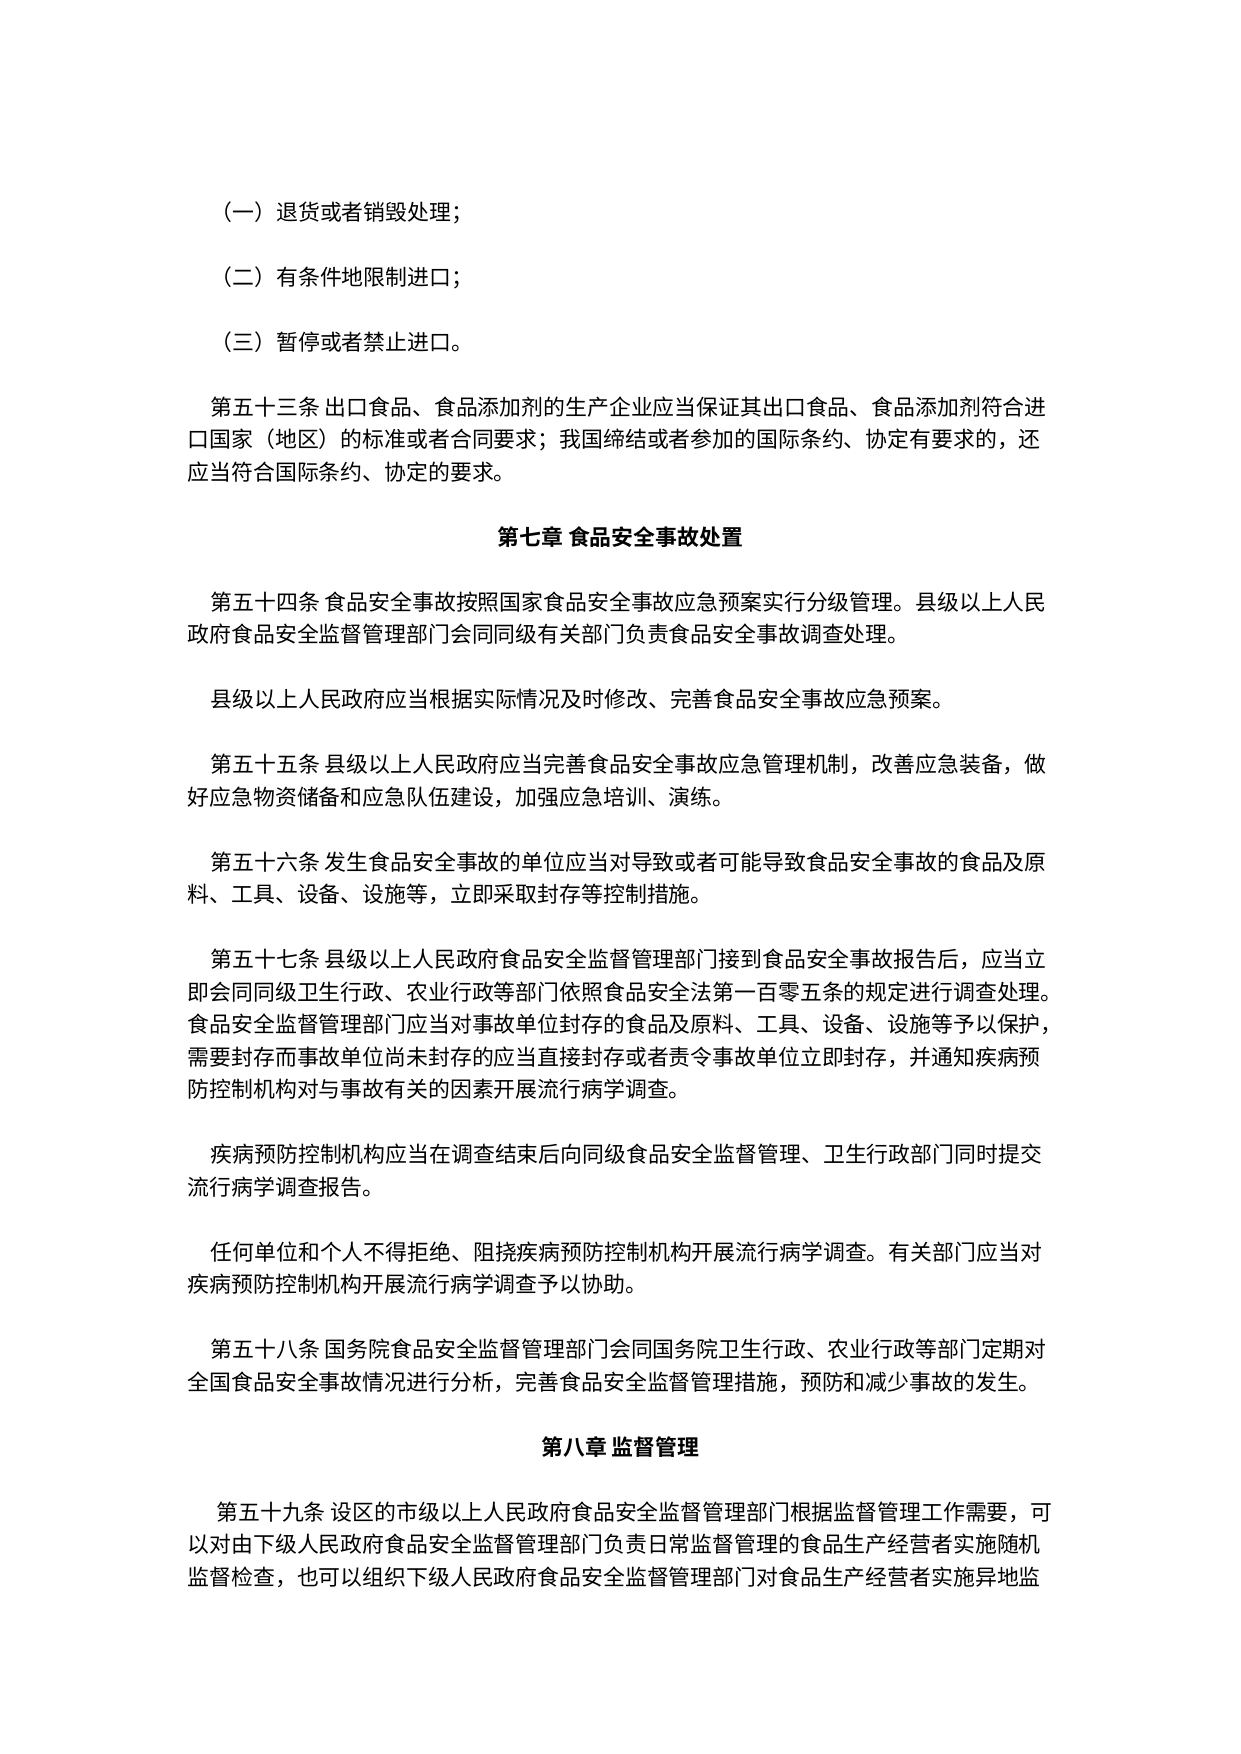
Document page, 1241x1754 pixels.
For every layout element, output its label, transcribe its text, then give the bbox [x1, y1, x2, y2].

text 第七章 食品安全事故处置 [187, 487, 1053, 552]
text 第五十四条 食品安全事故按照国家食品安全事故应急预案实行分级管理。县级以上人民政府食品安全监督管理部门会同同级有关部门负责食品安全事故调查处理。 县级以上人民政府应当根据实际情况及时修改、完善食品安全事故应急预案。 第五十五条 县级以上人民政府应当完善食品安全事故应急管理机制，改善应急装备，做好应急物资储备和应急队伍建设，加强应急培训、演练。 第五十六条 发生食品安全事故的单位应当对导致或者可能导致食品安全事故的食品及原料、工具、设备、设施等，立即采取封存等控制措施。 第五十七条 县级以上人民政府食品安全监督管理部门接到食品安全事故报告后，应当立即会同同级卫生行政、农业行政等部门依照食品安全法第一百零五条的规定进行调查处理。食品安全监督管理部门应当对事故单位封存的食品及原料、工具、设备、设施等予以保护，需要封存而事故单位尚未封存的应当直接封存或者责令事故单位立即封存，并通知疾病预防控制机构对与事故有关的因素开展流行病学调查。 疾病预防控制机构应当在调查结束后向同级食品安全监督管理、卫生行政部门同时提交流行病学调查报告。 任何单位和个人不得拒绝、阻挠疾病预防控制机构开展流行病学调查。有关部门应当对疾病预防控制机构开展流行病学调查予以协助。 第五十八条 国务院食品安全监督管理部门会同国务院卫生行政、农业行政等部门定期对全国食品安全事故情况进行分析，完善食品安全监督管理措施，预防和减少事故的发生。 [187, 552, 1053, 1397]
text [187, 162, 1053, 487]
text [187, 1462, 1053, 1592]
text 第八章 监督管理 [187, 1397, 1053, 1462]
